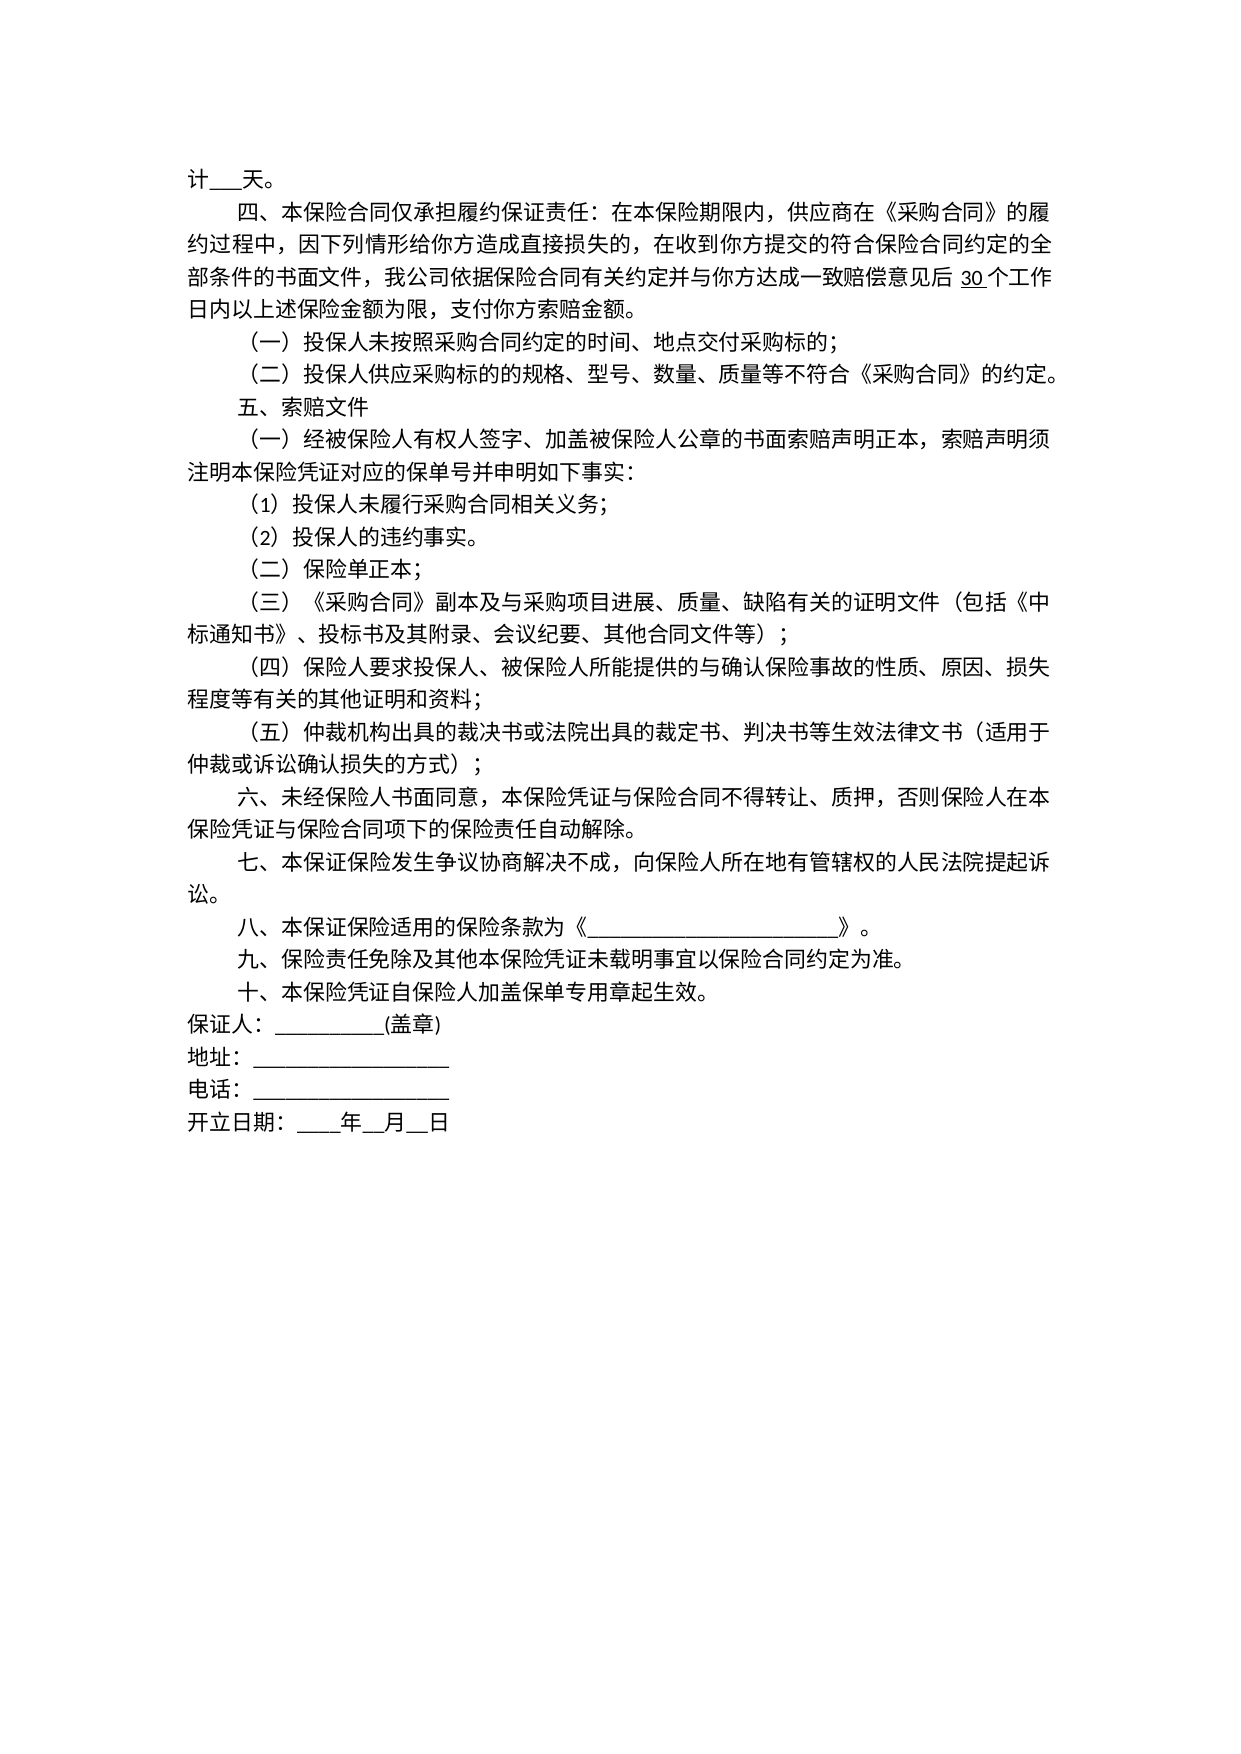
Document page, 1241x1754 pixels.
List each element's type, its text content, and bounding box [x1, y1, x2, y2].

text 五、索赔文件 [187, 389, 1053, 422]
text （1）投保人未履行采购合同相关义务； [187, 487, 1053, 519]
text （一）投保人未按照采购合同约定的时间、地点交付采购标的； [187, 324, 1053, 357]
text 十、本保险凭证自保险人加盖保单专用章起生效。 [187, 974, 1053, 1007]
text （一）经被保险人有权人签字、加盖被保险人公章的书面索赔声明正本，索赔声明须注明本保险凭证对应的保单号并申明如下事实： [187, 422, 1053, 487]
text 四、本保险合同仅承担履约保证责任：在本保险期限内，供应商在《采购合同》的履约过程中，因下列情形给你方造成直接损失的，在收到你方提交的符合保险合同约定的全部条件的书面文件，我公司依据保险合同有关约定并与你方达成一致赔偿意见后30个工作日内以上述保险金额为限，支付你方索赔金额。 [187, 194, 1053, 324]
text 开立日期：____年__月__日 [187, 1104, 1053, 1137]
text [187, 162, 1053, 194]
text 六、未经保险人书面同意，本保险凭证与保险合同不得转让、质押，否则保险人在本保险凭证与保险合同项下的保险责任自动解除。 [187, 779, 1053, 844]
text 电话：__________________ [187, 1072, 1053, 1104]
text 九、保险责任免除及其他本保险凭证未载明事宜以保险合同约定为准。 [187, 942, 1053, 974]
text 八、本保证保险适用的保险条款为《_______________________》。 [187, 909, 1053, 942]
text （五）仲裁机构出具的裁决书或法院出具的裁定书、判决书等生效法律文书（适用于仲裁或诉讼确认损失的方式）； [187, 714, 1053, 779]
text （三）《采购合同》副本及与采购项目进展、质量、缺陷有关的证明文件（包括《中标通知书》、投标书及其附录、会议纪要、其他合同文件等）； [187, 584, 1053, 649]
text （二）保险单正本； [187, 552, 1053, 584]
text （四）保险人要求投保人、被保险人所能提供的与确认保险事故的性质、原因、损失程度等有关的其他证明和资料； [187, 649, 1053, 714]
text （2）投保人的违约事实。 [187, 519, 1053, 552]
text 保证人：__________(盖章) [187, 1007, 1053, 1039]
text 七、本保证保险发生争议协商解决不成，向保险人所在地有管辖权的人民法院提起诉讼。 [187, 844, 1053, 909]
text 地址：__________________ [187, 1039, 1053, 1072]
text （二）投保人供应采购标的的规格、型号、数量、质量等不符合《采购合同》的约定。 [187, 357, 1053, 389]
